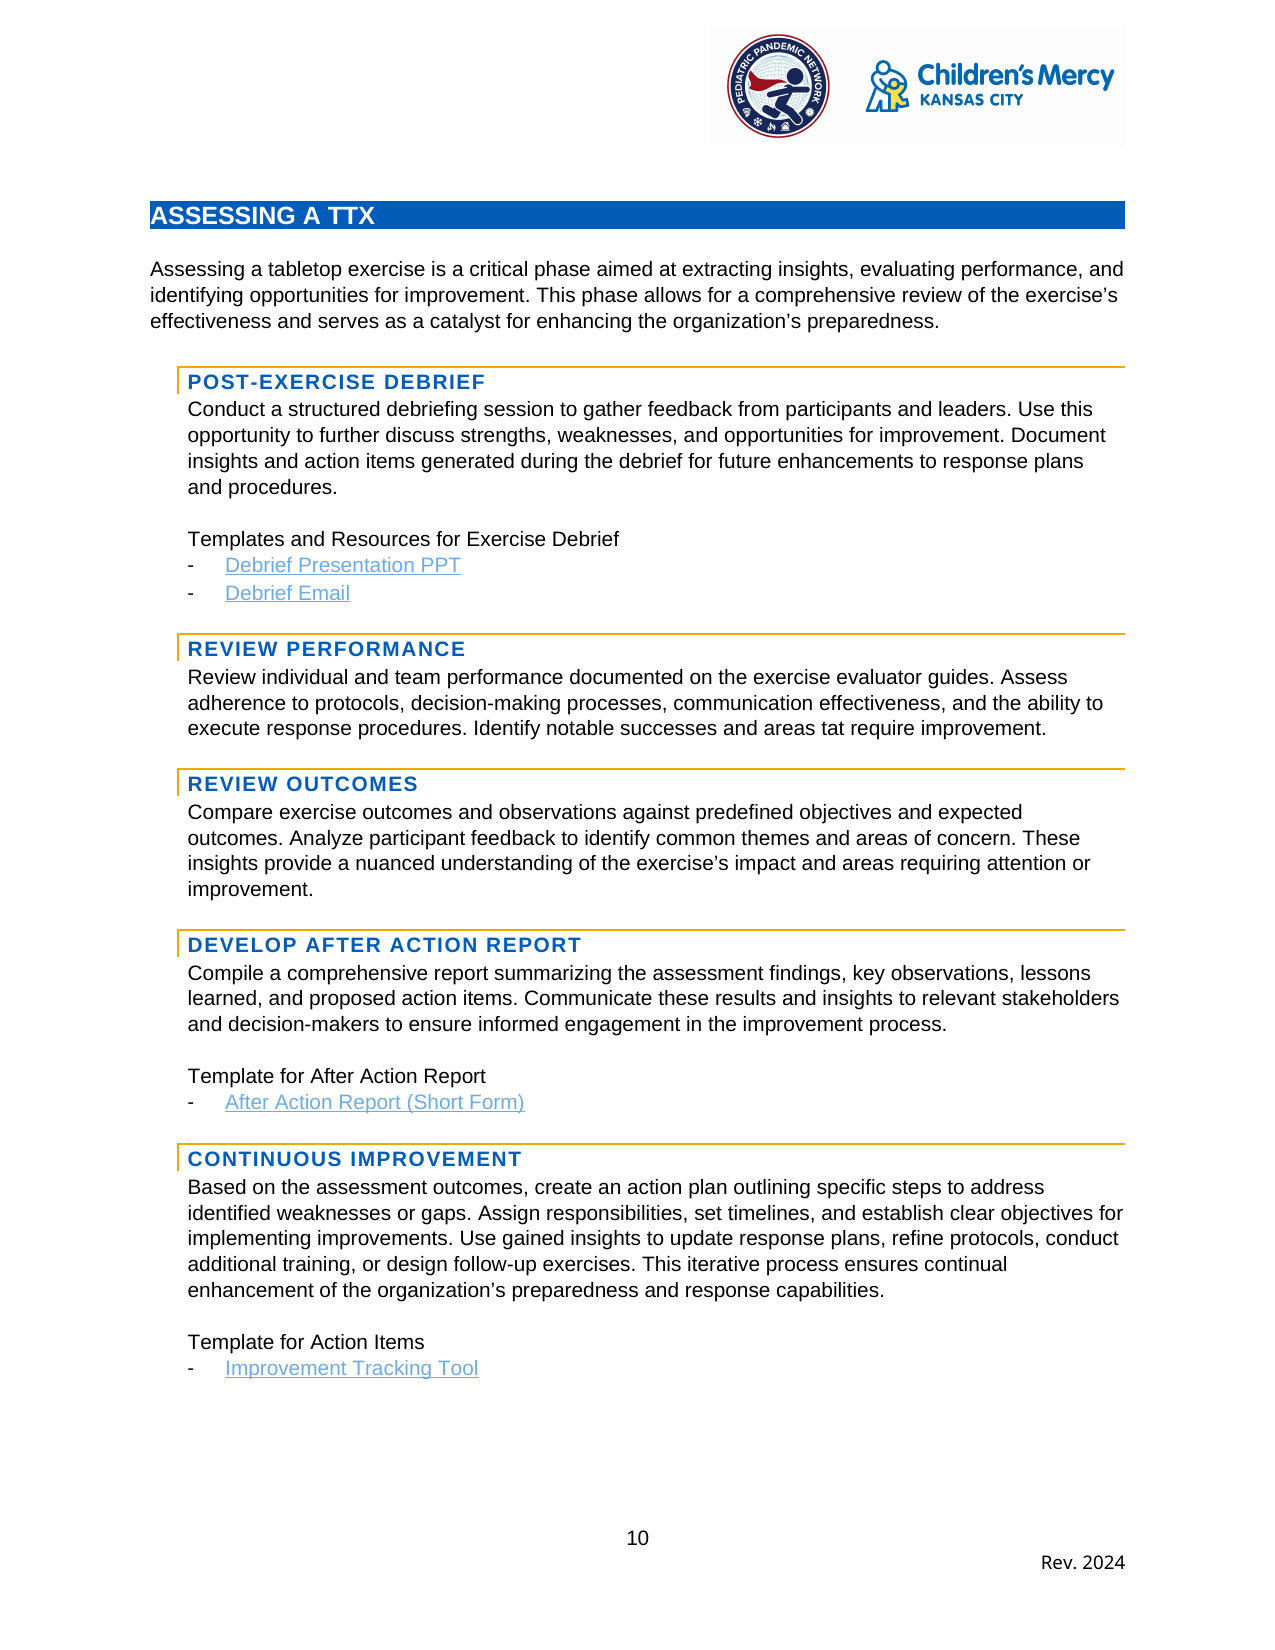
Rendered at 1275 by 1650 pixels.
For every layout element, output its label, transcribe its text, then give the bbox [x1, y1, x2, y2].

list Review Performance [179, 635, 1125, 661]
list Debrief Email [187, 580, 1125, 605]
list Template for Action Items [187, 1329, 1125, 1353]
list Review individual and team performance documented on the exercise evaluator guides. Assess adherence to protocols, decision-making processes, communication effectiveness, and the ability to execute response procedures. Identify notable successes and areas tat require improvement. [187, 664, 1125, 740]
list Templates and Resources for Exercise Debrief [187, 526, 1125, 550]
list Compare exercise outcomes and observations against predefined objectives and expected outcomes. Analyze participant feedback to identify common themes and areas of concern. These insights provide a nuanced understanding of the exercise’s impact and areas requiring attention or improvement. [187, 799, 1125, 901]
list Compile a comprehensive report summarizing the assessment findings, key observations, lessons learned, and proposed action items. Communicate these results and insights to relevant stakeholders and decision-makers to ensure informed engagement in the improvement process. [187, 960, 1125, 1036]
list Conduct a structured debriefing session to gather feedback from participants and leaders. Use this opportunity to further discuss strengths, weaknesses, and opportunities for improvement. Document insights and action items generated during the debrief for future enhancements to response plans and procedures. [187, 397, 1125, 499]
text Assessing a tabletop exercise is a critical phase aimed at extracting insights, evaluating performance, and identifying opportunities for improvement. This phase allows for a comprehensive review of the exercise’s effectiveness and serves as a catalyst for enhancing the organization’s preparedness. [150, 257, 1125, 332]
list Improvement Tracking Tool [187, 1355, 1125, 1381]
list Develop After Action Report [179, 931, 1125, 957]
list Review Outcomes [179, 770, 1125, 796]
list After Action Report (Short Form) [187, 1089, 1125, 1115]
subtitle Assessing a TTX [150, 201, 1125, 229]
list Post-Exercise Debrief [179, 368, 1125, 394]
list Continuous Improvement [179, 1145, 1125, 1171]
list Template for After Action Report [187, 1064, 1125, 1088]
list Debrief Presentation PPT [187, 552, 1125, 578]
picture [710, 25, 1125, 148]
list Based on the assessment outcomes, create an action plan outlining specific steps to address identified weaknesses or gaps. Assign responsibilities, set timelines, and establish clear objectives for implementing improvements. Use gained insights to update response plans, refine protocols, conduct additional training, or design follow-up exercises. This iterative process ensures continual enhancement of the organization’s preparedness and response capabilities. [187, 1174, 1125, 1302]
